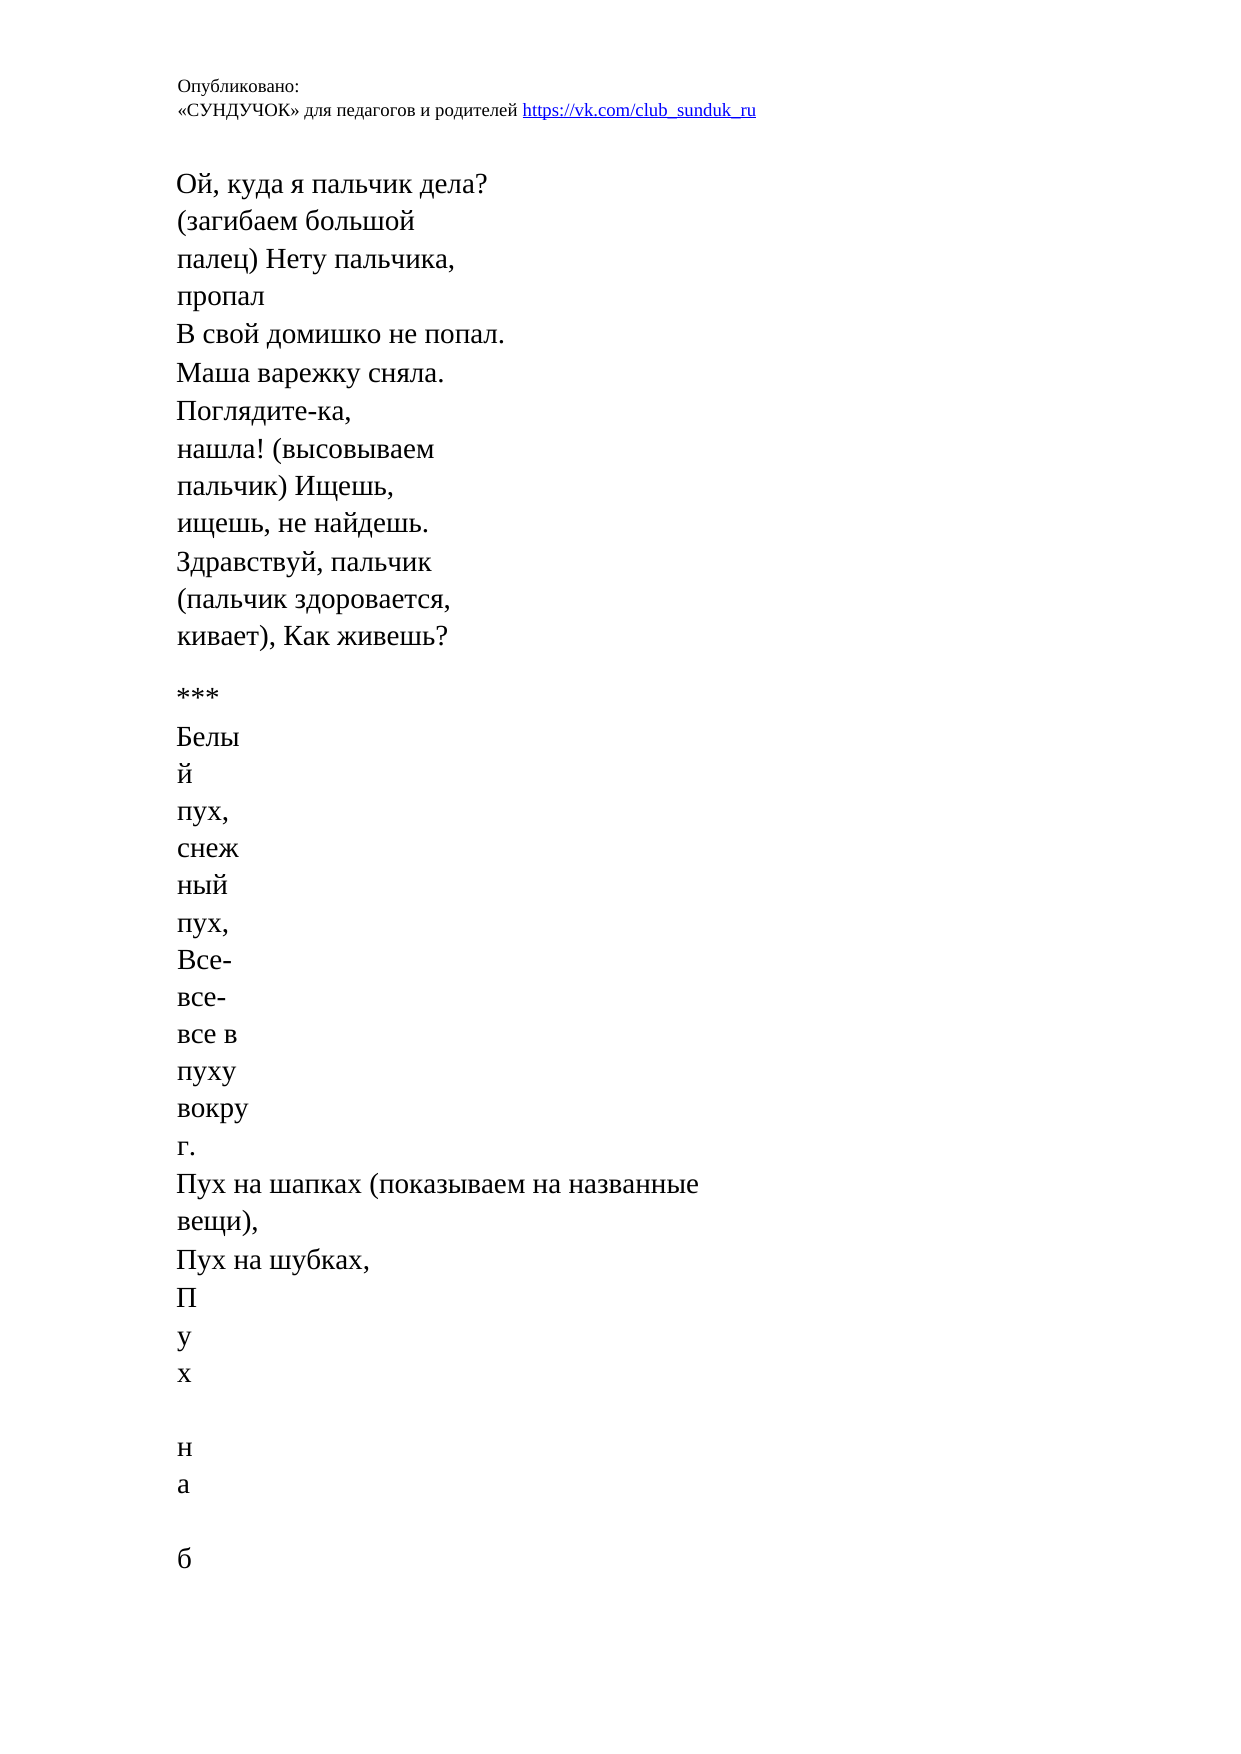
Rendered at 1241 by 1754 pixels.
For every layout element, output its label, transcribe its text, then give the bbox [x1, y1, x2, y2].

text Пух на шапках (показываем на названные вещи), [176, 1166, 756, 1237]
text Поглядите-ка, нашла! (высовываем пальчик) Ищешь, ищешь, не найдешь. [176, 393, 445, 539]
text Пух на шубках, [176, 1242, 756, 1276]
text Маша варежку сняла. [176, 355, 756, 388]
text Ой, куда я пальчик дела? (загибаем большой палец) Нету пальчика, пропал [176, 166, 494, 311]
text *** [176, 680, 756, 714]
text В свой домишко не попал. [176, 316, 756, 350]
text Белый пух, снежный пух, Все-все-все в пуху вокруг. [176, 719, 249, 1161]
text Здравствуй, пальчик (пальчик здоровается, кивает), Как живешь? [176, 544, 477, 652]
